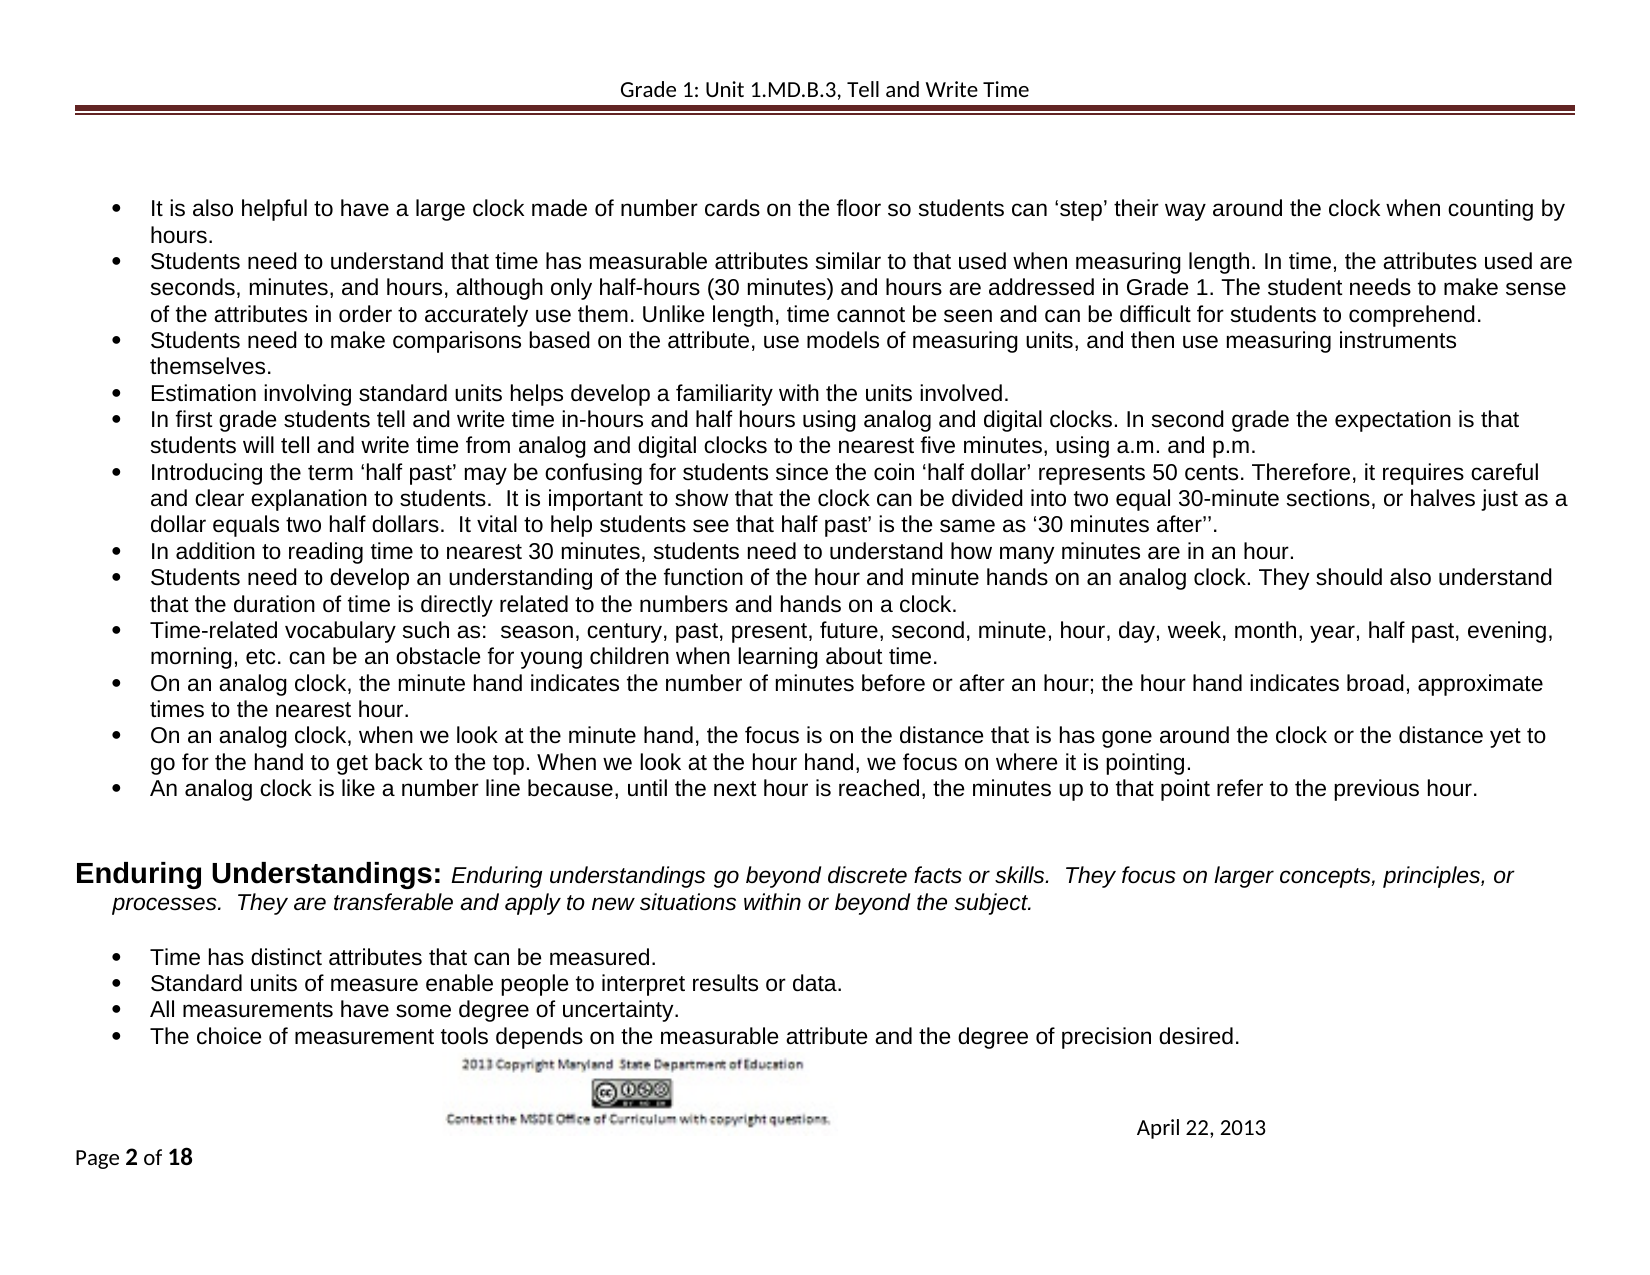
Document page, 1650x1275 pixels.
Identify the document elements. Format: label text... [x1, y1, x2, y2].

list Time has distinct attributes that can be measured. [112, 944, 1575, 970]
list Time-related vocabulary such as: season, century, past, present, future, second, minute, hour, day, week, month, year, half past, evening, morning, etc. can be an obstacle for young children when learning about time. [112, 617, 1575, 669]
list It is also helpful to have a large clock made of number cards on the floor so students can ‘step’ their way around the clock when counting by hours. [112, 195, 1575, 248]
list In first grade students tell and write time in-hours and half hours using analog and digital clocks. In second grade the expectation is that students will tell and write time from analog and digital clocks to the nearest five minutes, using a.m. and p.m. [112, 406, 1575, 459]
text Enduring Understandings: Enduring understandings go beyond discrete facts or skills. They focus on larger concepts, principles, or processes. They are transferable and apply to new situations within or beyond the subject. [75, 856, 1575, 916]
list Students need to make comparisons based on the attribute, use models of measuring units, and then use measuring instruments themselves. [112, 327, 1575, 380]
list Introducing the term ‘half past’ may be confusing for students since the coin ‘half dollar’ represents 50 cents. Therefore, it requires careful and clear explanation to students. It is important to show that the clock can be divided into two equal 30-minute sections, or halves just as a dollar equals two half dollars. It vital to help students see that half past’ is the same as ‘30 minutes after’’. [112, 459, 1575, 538]
list Estimation involving standard units helps develop a familiarity with the units involved. [112, 380, 1575, 406]
list The choice of measurement tools depends on the measurable attribute and the degree of precision desired. [112, 1023, 1575, 1049]
picture [442, 1052, 839, 1136]
list On an analog clock, when we look at the minute hand, the focus is on the distance that is has gone around the clock or the distance yet to go for the hand to get back to the top. When we look at the hour hand, we focus on where it is pointing. [112, 722, 1575, 775]
list Students need to understand that time has measurable attributes similar to that used when measuring length. In time, the attributes used are seconds, minutes, and hours, although only half-hours (30 minutes) and hours are addressed in Grade 1. The student needs to make sense of the attributes in order to accurately use them. Unlike length, time cannot be seen and can be difficult for students to comprehend. [112, 248, 1575, 327]
list On an analog clock, the minute hand indicates the number of minutes before or after an hour; the hour hand indicates broad, approximate times to the nearest hour. [112, 669, 1575, 722]
list In addition to reading time to nearest 30 minutes, students need to understand how many minutes are in an hour. [112, 538, 1575, 564]
list Standard units of measure enable people to interpret results or data. [112, 970, 1575, 996]
list All measurements have some degree of uncertainty. [112, 996, 1575, 1023]
list Students need to develop an understanding of the function of the hour and minute hands on an analog clock. They should also understand that the duration of time is directly related to the numbers and hands on a clock. [112, 564, 1575, 617]
list An analog clock is like a number line because, until the next hour is reached, the minutes up to that point refer to the previous hour. [112, 775, 1575, 801]
